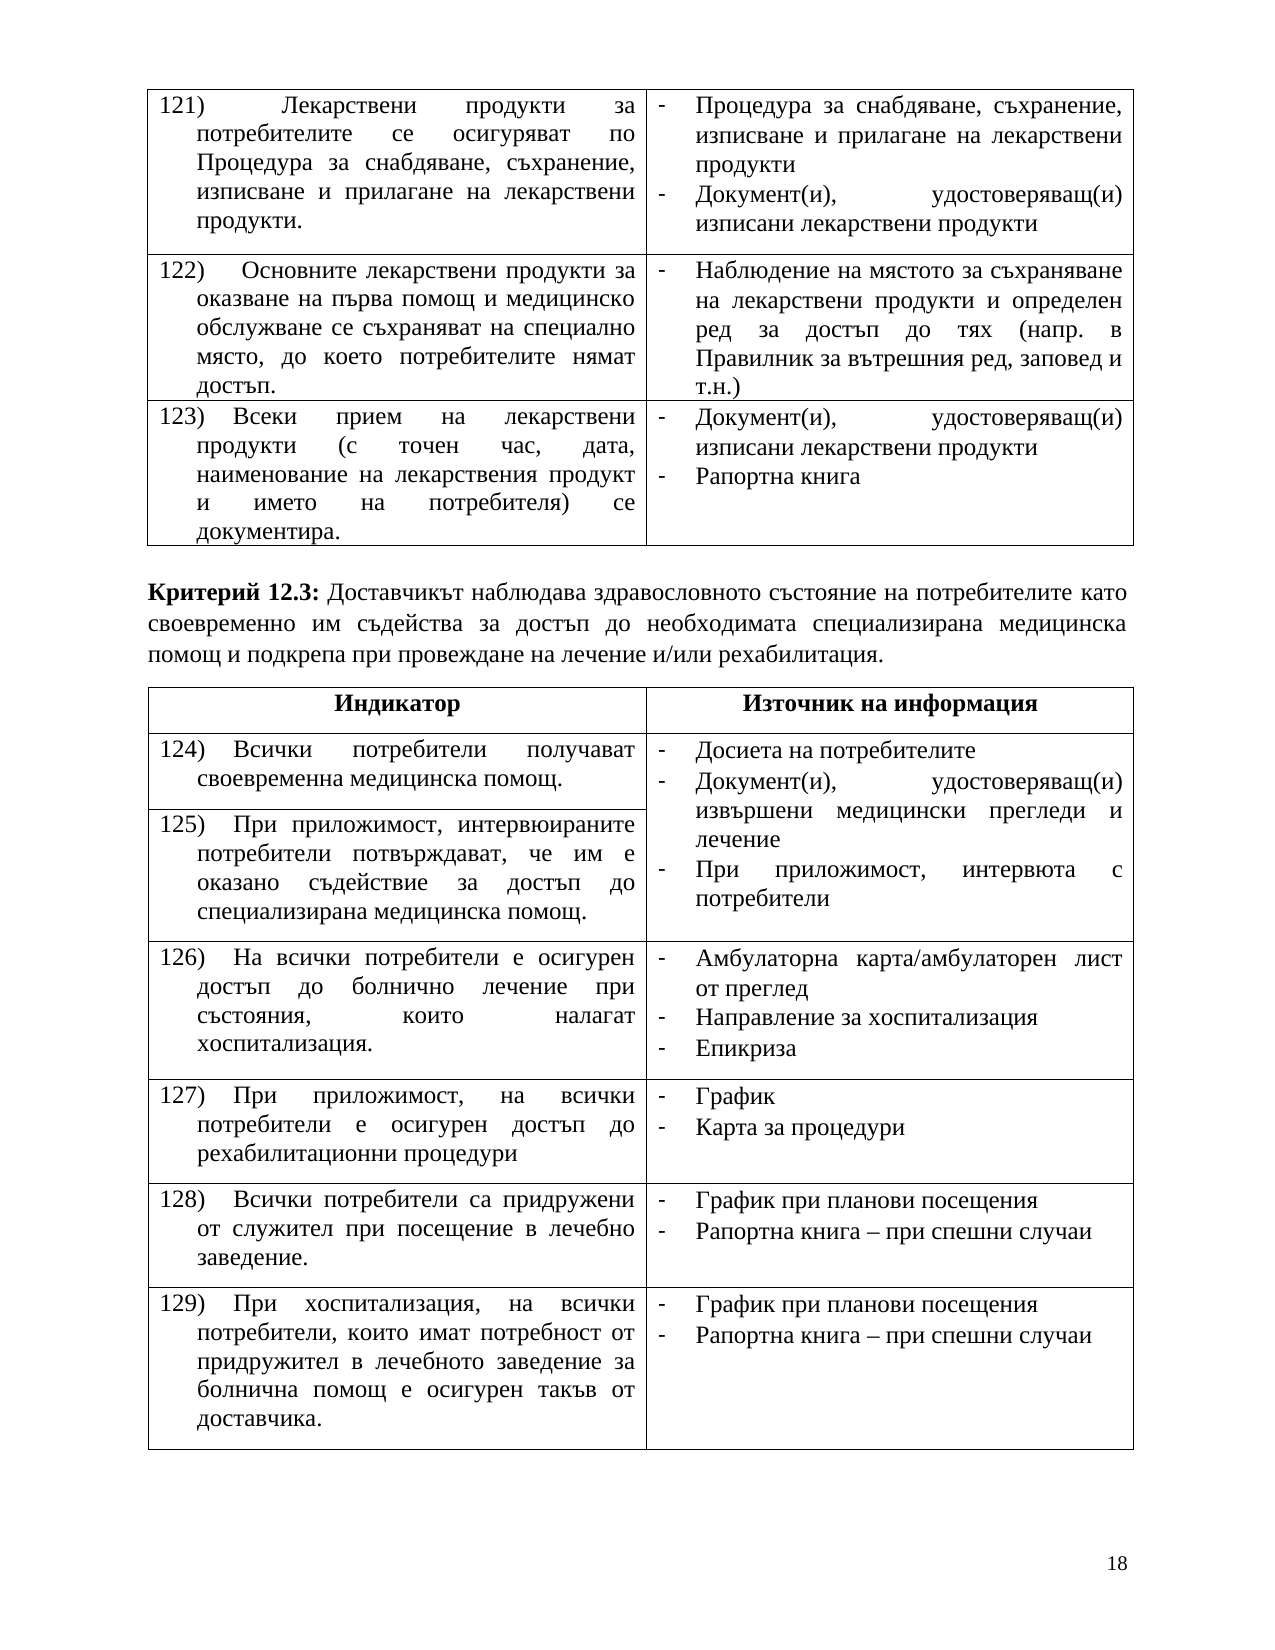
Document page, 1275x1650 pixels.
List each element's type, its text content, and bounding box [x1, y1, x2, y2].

text Критерий 12.3: Доставчикът наблюдава здравословното състояние на потребителите като своевременно им съдейства за достъп до необходимата специализирана медицинска помощ и подкрепа при провеждане на лечение и/или рехабилитация. [148, 577, 1127, 668]
table_header Източник на информация [647, 688, 1133, 733]
table_cell Лекарствени продукти за потребителите се осигуряват по Процедура за снабдяване, съхранение, изписване и прилагане на лекарствени продукти. [148, 90, 646, 254]
table_cell Амбулаторна карта/амбулаторен лист от преглед Направление за хоспитализация Епикриза [647, 942, 1133, 1079]
table_header Индикатор [149, 688, 646, 733]
table_cell Документ(и), удостоверяващ(и) изписани лекарствени продукти Рапортна книга [647, 401, 1133, 545]
table_cell Наблюдение на мястото за съхраняване на лекарствени продукти и определен ред за достъп до тях (напр. в Правилник за вътрешния ред, заповед и т.н.) [647, 255, 1133, 400]
table_cell Всички потребители са придружени от служител при посещение в лечебно заведение. [149, 1184, 646, 1287]
table_cell Основните лекарствени продукти за оказване на първа помощ и медицинско обслужване се съхраняват на специално място, до което потребителите нямат достъп. [148, 255, 646, 400]
table_cell При приложимост, интервюираните потребители потвърждават, че им е оказано съдействие за достъп до специализирана медицинска помощ. [149, 810, 646, 941]
table_cell На всички потребители е осигурен достъп до болнично лечение при състояния, които налагат хоспитализация. [149, 942, 646, 1079]
table_cell График при планови посещения Рапортна книга – при спешни случаи [647, 1184, 1133, 1287]
table_cell Процедура за снабдяване, съхранение, изписване и прилагане на лекарствени продукти Документ(и), удостоверяващ(и) изписани лекарствени продукти [647, 90, 1133, 254]
table_cell Всеки прием на лекарствени продукти (с точен час, дата, наименование на лекарствения продукт и името на потребителя) се документира. [148, 401, 646, 545]
table_cell График при планови посещения Рапортна книга – при спешни случаи [647, 1288, 1133, 1449]
table_cell При хоспитализация, на всички потребители, които имат потребност от придружител в лечебното заведение за болнична помощ е осигурен такъв от доставчика. [149, 1288, 646, 1449]
table_cell График Карта за процедури [647, 1080, 1133, 1183]
table_cell При приложимост, на всички потребители е осигурен достъп до рехабилитационни процедури [149, 1080, 646, 1183]
table_cell Досиета на потребителите Документ(и), удостоверяващ(и) извършени медицински прегледи и лечение При приложимост, интервюта с потребители [647, 734, 1133, 941]
table_cell Всички потребители получават своевременна медицинска помощ. [149, 734, 646, 808]
